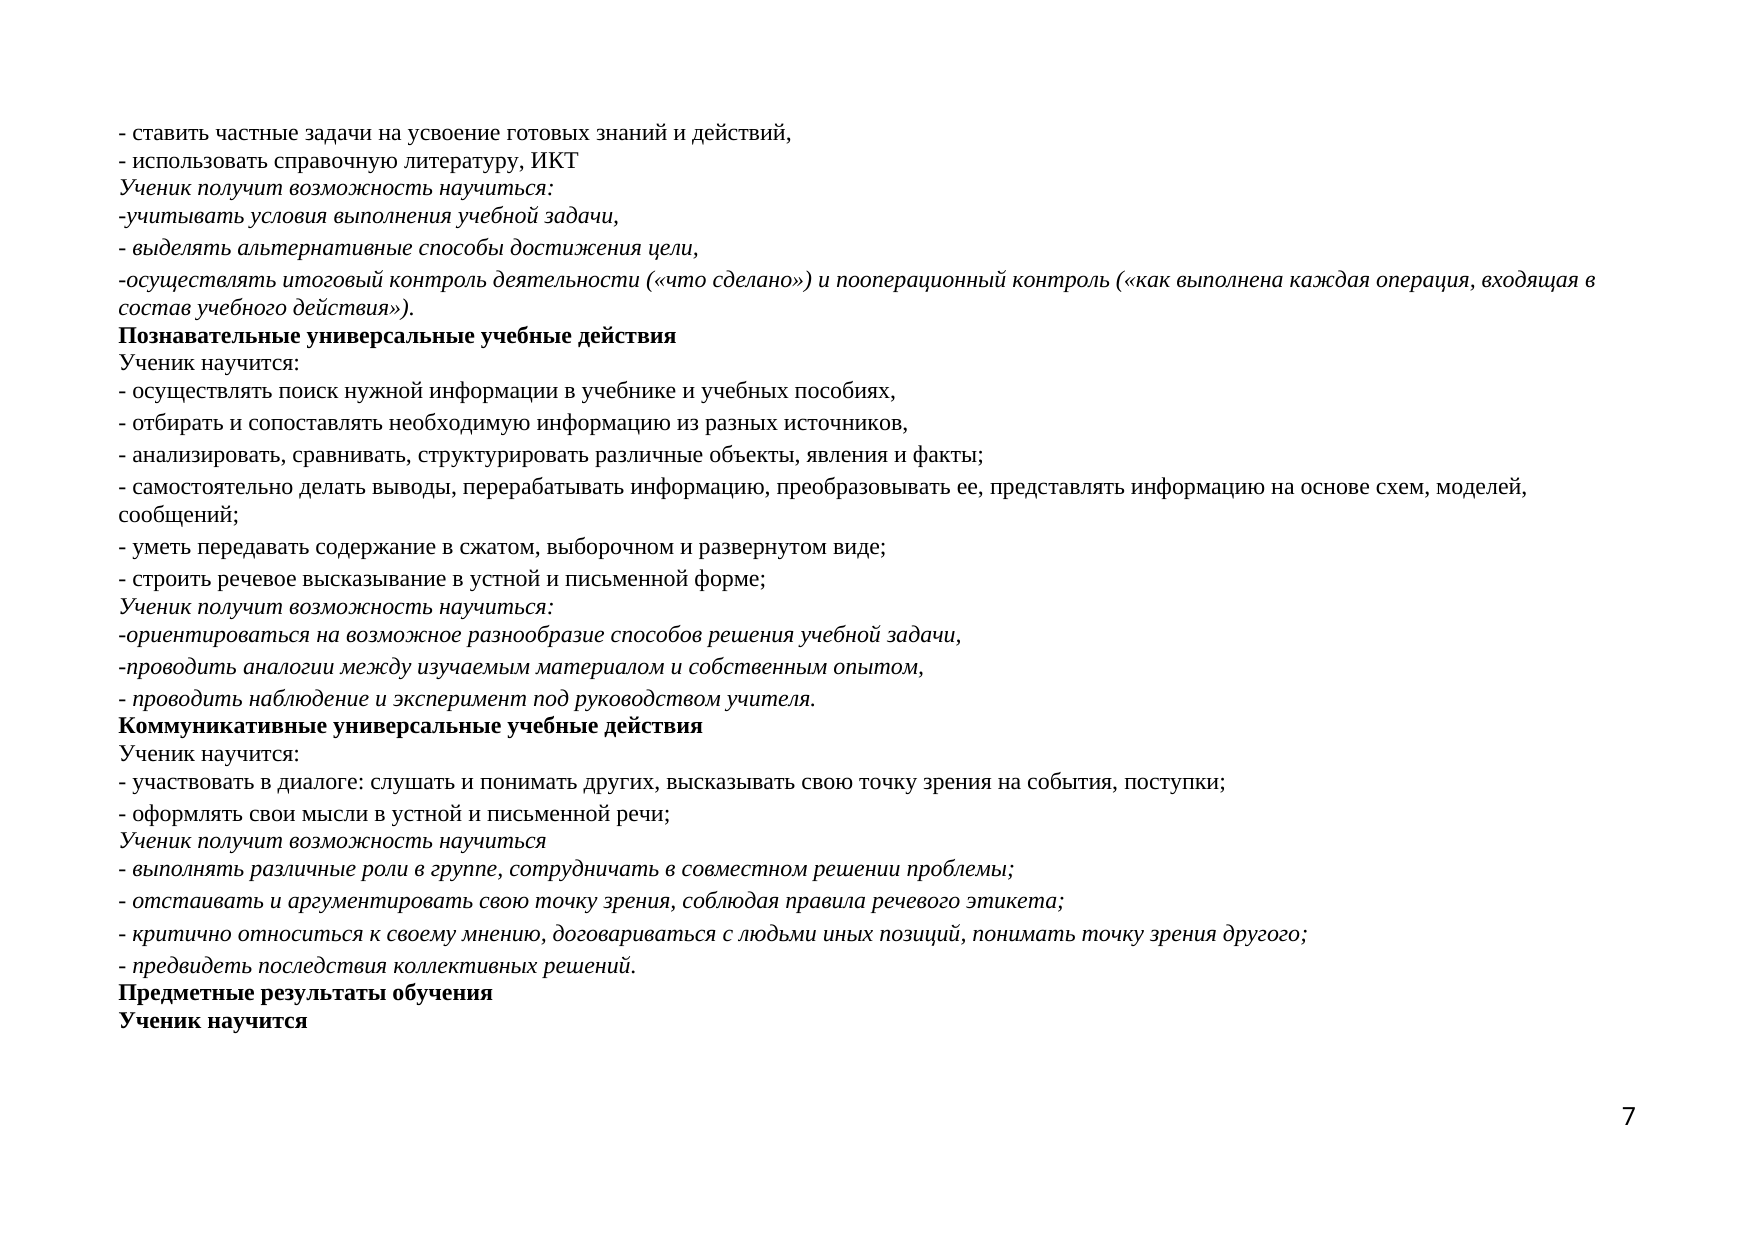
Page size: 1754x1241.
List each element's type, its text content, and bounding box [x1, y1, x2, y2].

text - критично относиться к своему мнению, договариваться с людьми иных позиций, понимать точку зрения другого; [118, 918, 1636, 946]
text - уметь передавать содержание в сжатом, выборочном и развернутом виде; [118, 532, 1636, 560]
text -осуществлять итоговый контроль деятельности («что сделано») и пооперационный контроль («как выполнена каждая операция, входящая в состав учебного действия»). [118, 265, 1636, 321]
text - строить речевое высказывание в устной и письменной форме; [118, 564, 1636, 592]
text Познавательные универсальные учебные действия [118, 321, 1636, 348]
text - участвовать в диалоге: слушать и понимать других, высказывать свою точку зрения на события, поступки; [118, 767, 1636, 794]
text Ученик научится: [118, 739, 1636, 767]
text - оформлять свои мысли в устной и письменной речи; [118, 799, 1636, 827]
text - отбирать и сопоставлять необходимую информацию из разных источников, [118, 408, 1636, 436]
text - предвидеть последствия коллективных решений. [118, 951, 1636, 978]
text Ученик получит возможность научиться [118, 827, 1636, 854]
text - выполнять различные роли в группе, сотрудничать в совместном решении проблемы; [118, 854, 1636, 882]
text -учитывать условия выполнения учебной задачи, [118, 201, 1636, 229]
text - осуществлять поиск нужной информации в учебнике и учебных пособиях, [118, 376, 1636, 403]
list Предметные результаты обучения [118, 978, 1636, 1006]
text -ориентироваться на возможное разнообразие способов решения учебной задачи, [118, 619, 1636, 647]
text - отстаивать и аргументировать свою точку зрения, соблюдая правила речевого этикета; [118, 886, 1636, 914]
text - самостоятельно делать выводы, перерабатывать информацию, преобразовывать ее, представлять информацию на основе схем, моделей, сообщений; [118, 472, 1636, 528]
text Ученик получит возможность научиться: [118, 173, 1636, 201]
text - анализировать, сравнивать, структурировать различные объекты, явления и факты; [118, 440, 1636, 468]
text -проводить аналогии между изучаемым материалом и собственным опытом, [118, 652, 1636, 679]
text Ученик получит возможность научиться: [118, 592, 1636, 619]
text - ставить частные задачи на усвоение готовых знаний и действий, [118, 118, 1636, 146]
text Ученик научится [118, 1006, 1636, 1033]
text Ученик научится: [118, 348, 1636, 376]
text Коммуникативные универсальные учебные действия [118, 712, 1636, 739]
text - использовать справочную литературу, ИКТ [118, 146, 1636, 173]
text - выделять альтернативные способы достижения цели, [118, 233, 1636, 261]
text - проводить наблюдение и эксперимент под руководством учителя. [118, 684, 1636, 712]
